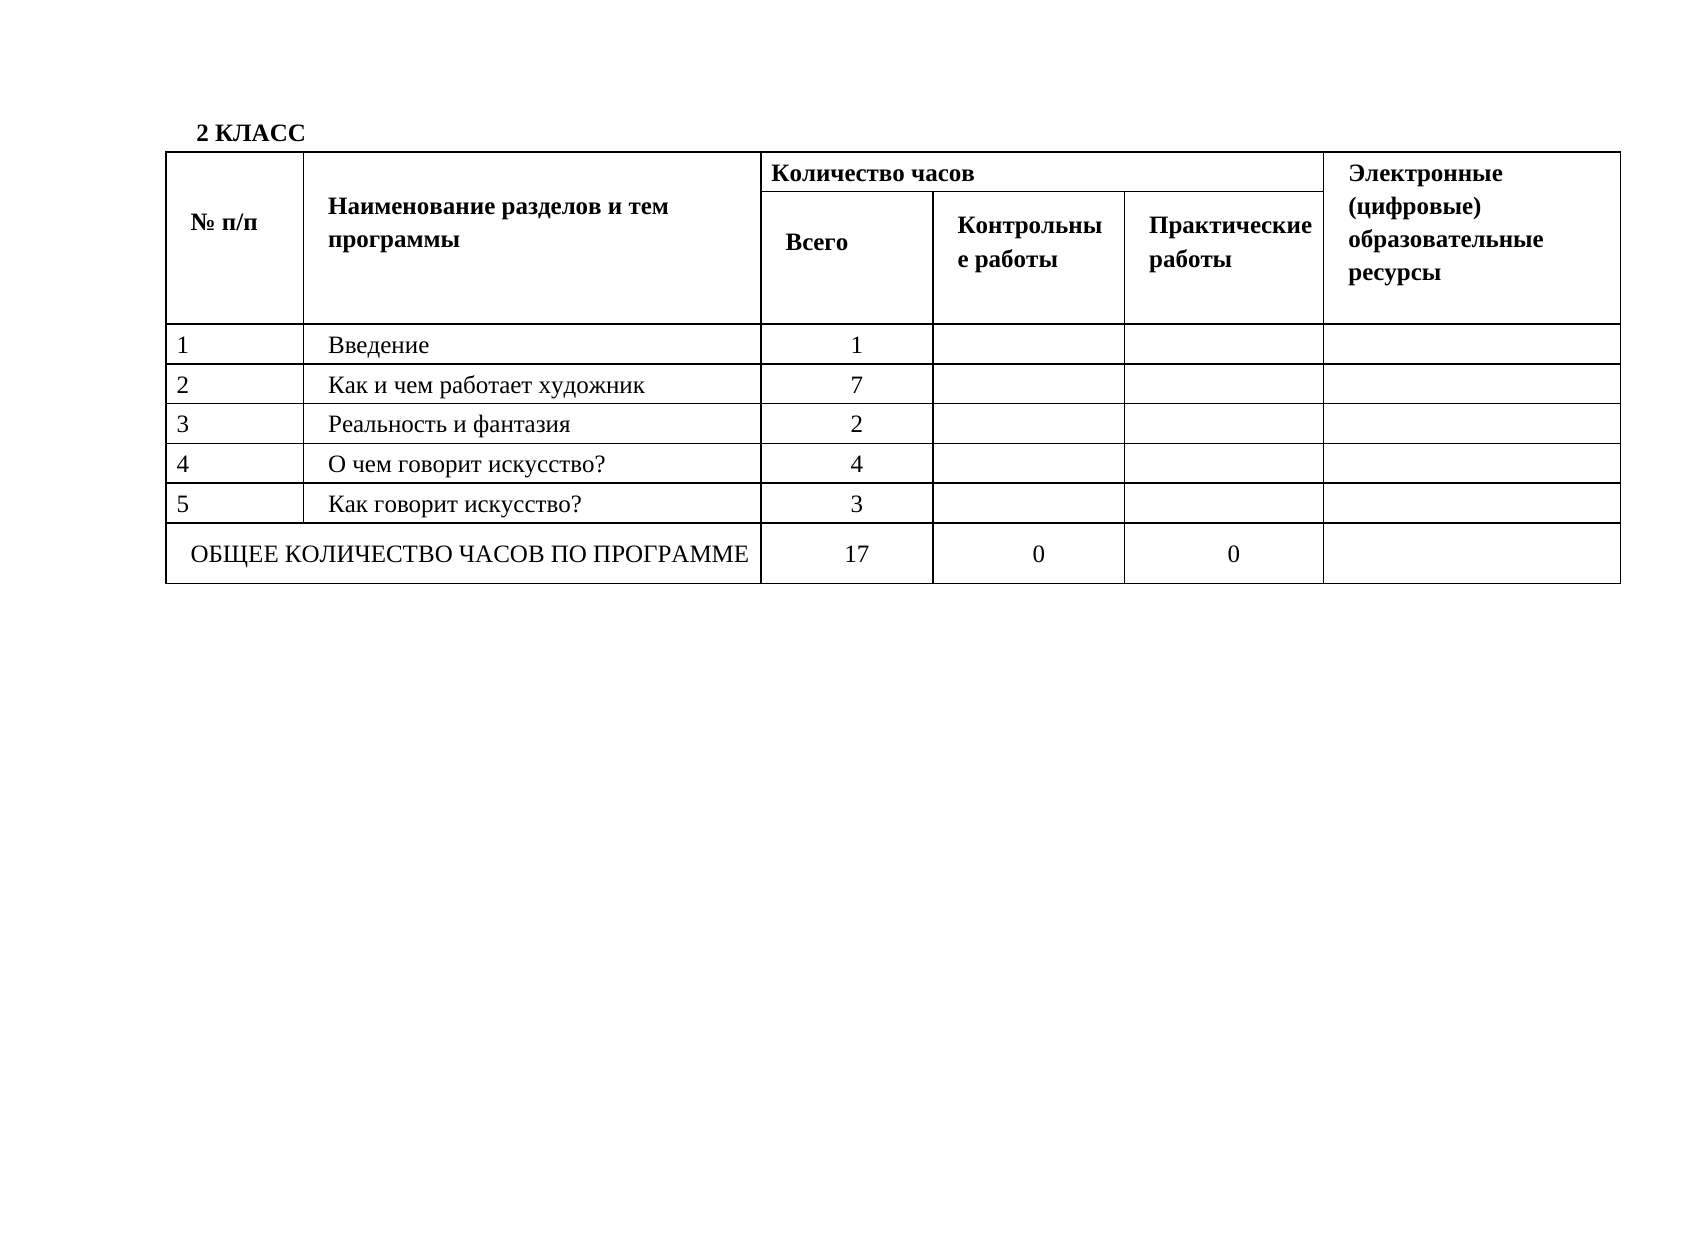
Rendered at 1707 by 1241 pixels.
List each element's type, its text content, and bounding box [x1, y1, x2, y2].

table_cell 7 [762, 365, 932, 403]
table_cell 0 [1125, 524, 1323, 583]
table_cell Всего [762, 192, 932, 323]
table_cell Введение [304, 325, 760, 363]
table_cell Реальность и фантазия [304, 404, 760, 442]
table_cell [1324, 404, 1620, 442]
table_header Электронные (цифровые) образовательные ресурсы [1324, 153, 1620, 323]
table_cell [1125, 325, 1323, 363]
table_cell [1125, 404, 1323, 442]
table_cell 4 [167, 444, 303, 482]
table_header Количество часов [762, 153, 1323, 191]
table_cell 0 [934, 524, 1124, 583]
table_cell [1324, 444, 1620, 482]
table_cell [934, 444, 1124, 482]
table_cell [1324, 325, 1620, 363]
table_cell 3 [167, 404, 303, 442]
table_cell Практические работы [1125, 192, 1323, 323]
table_cell [934, 484, 1124, 522]
table_cell 17 [762, 524, 932, 583]
table_cell 5 [167, 484, 303, 522]
table_cell [1324, 524, 1620, 583]
table_cell [1125, 484, 1323, 522]
table_cell [934, 365, 1124, 403]
table_header Наименование разделов и тем программы [304, 153, 760, 323]
table_cell 2 [167, 365, 303, 403]
table_cell [934, 325, 1124, 363]
table_cell [1324, 484, 1620, 522]
table_cell [1125, 444, 1323, 482]
text 2 КЛАСС [190, 118, 1618, 147]
table_cell 2 [762, 404, 932, 442]
table_cell 3 [762, 484, 932, 522]
table_cell Как говорит искусство? [304, 484, 760, 522]
table_cell [934, 404, 1124, 442]
table_cell 1 [762, 325, 932, 363]
table_cell ОБЩЕЕ КОЛИЧЕСТВО ЧАСОВ ПО ПРОГРАММЕ [167, 524, 760, 583]
table_cell О чем говорит искусство? [304, 444, 760, 482]
table_cell 1 [167, 325, 303, 363]
table_cell [1125, 365, 1323, 403]
table_cell [1324, 365, 1620, 403]
table_cell 4 [762, 444, 932, 482]
table_cell Как и чем работает художник [304, 365, 760, 403]
table_cell Контрольные работы [934, 192, 1124, 323]
table_header № п/п [167, 153, 303, 323]
